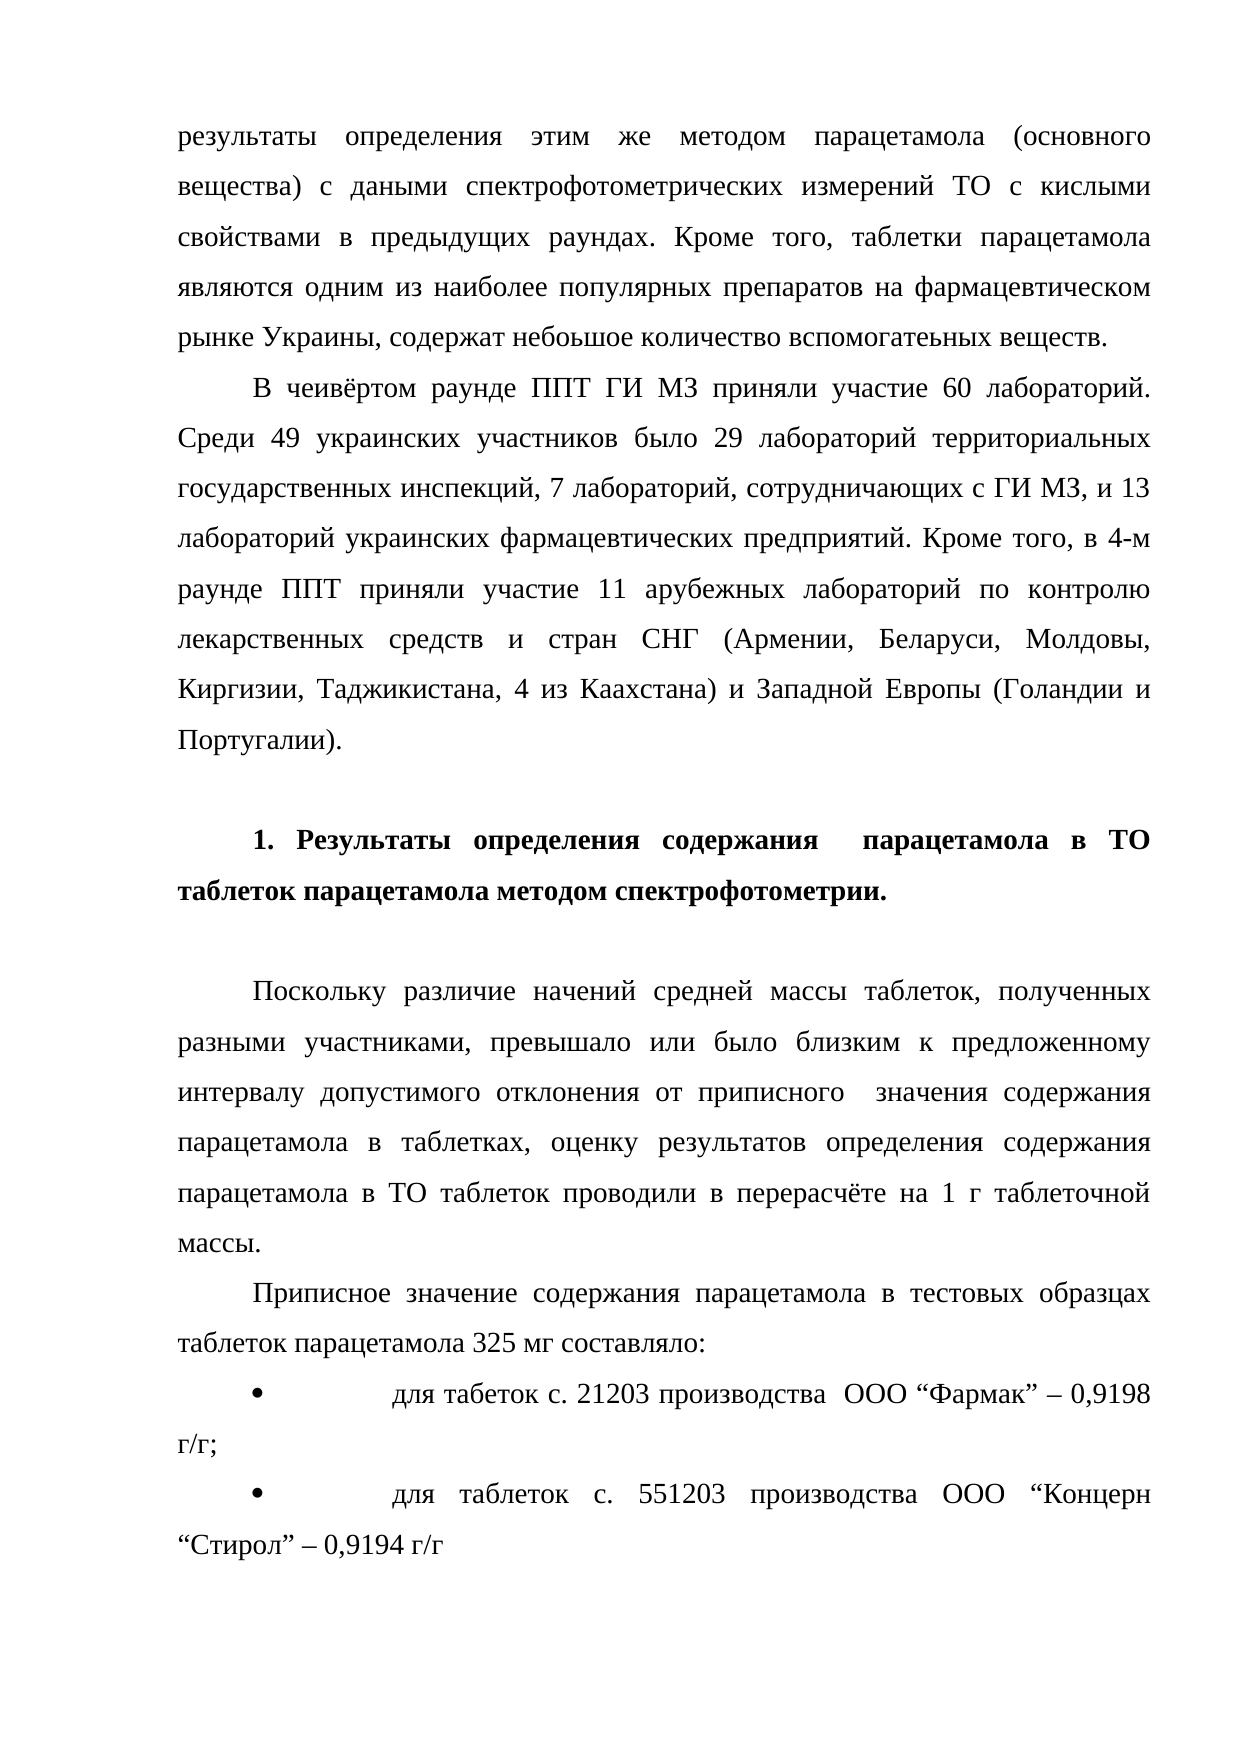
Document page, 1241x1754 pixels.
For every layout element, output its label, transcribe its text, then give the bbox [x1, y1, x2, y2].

text Приписное значение содержания парацетамола в тестовых образцах таблеток парацетамола 325 мг составляло: [177, 1275, 1152, 1359]
text Поскольку различие начений средней массы таблеток, полученных разными участниками, превышало или было близким к предложенному интервалу допустимого отклонения от приписного значения содержания парацетамола в таблетках, оценку результатов определения содержания парацетамола в ТО таблеток проводили в перерасчёте на 1 г таблеточной массы. [177, 973, 1152, 1258]
text В чеивёртом раунде ППТ ГИ МЗ приняли участие 60 лабораторий. Среди 49 украинских участников было 29 лабораторий территориальных государственных инспекций, 7 лабораторий, сотрудничающих с ГИ МЗ, и 13 лабораторий украинских фармацевтических предприятий. Кроме того, в 4-м раунде ППТ приняли участие 11 арубежных лабораторий по контролю лекарственных средств и стран СНГ (Армении, Беларуси, Молдовы, Киргизии, Таджикистана, 4 из Каахстана) и Западной Европы (Голандии и Португалии). [177, 370, 1152, 755]
list для таблеток с. 551203 производства ООО “Концерн “Стирол” – 0,9194 г/г [177, 1477, 1152, 1561]
text 1. Результаты определения содержания парацетамола в ТО таблеток парацетамола методом спектрофотометрии. [177, 822, 1152, 906]
list для табеток с. 21203 производства ООО “Фармак” – 0,9198 г/г; [177, 1376, 1152, 1460]
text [177, 118, 1152, 353]
